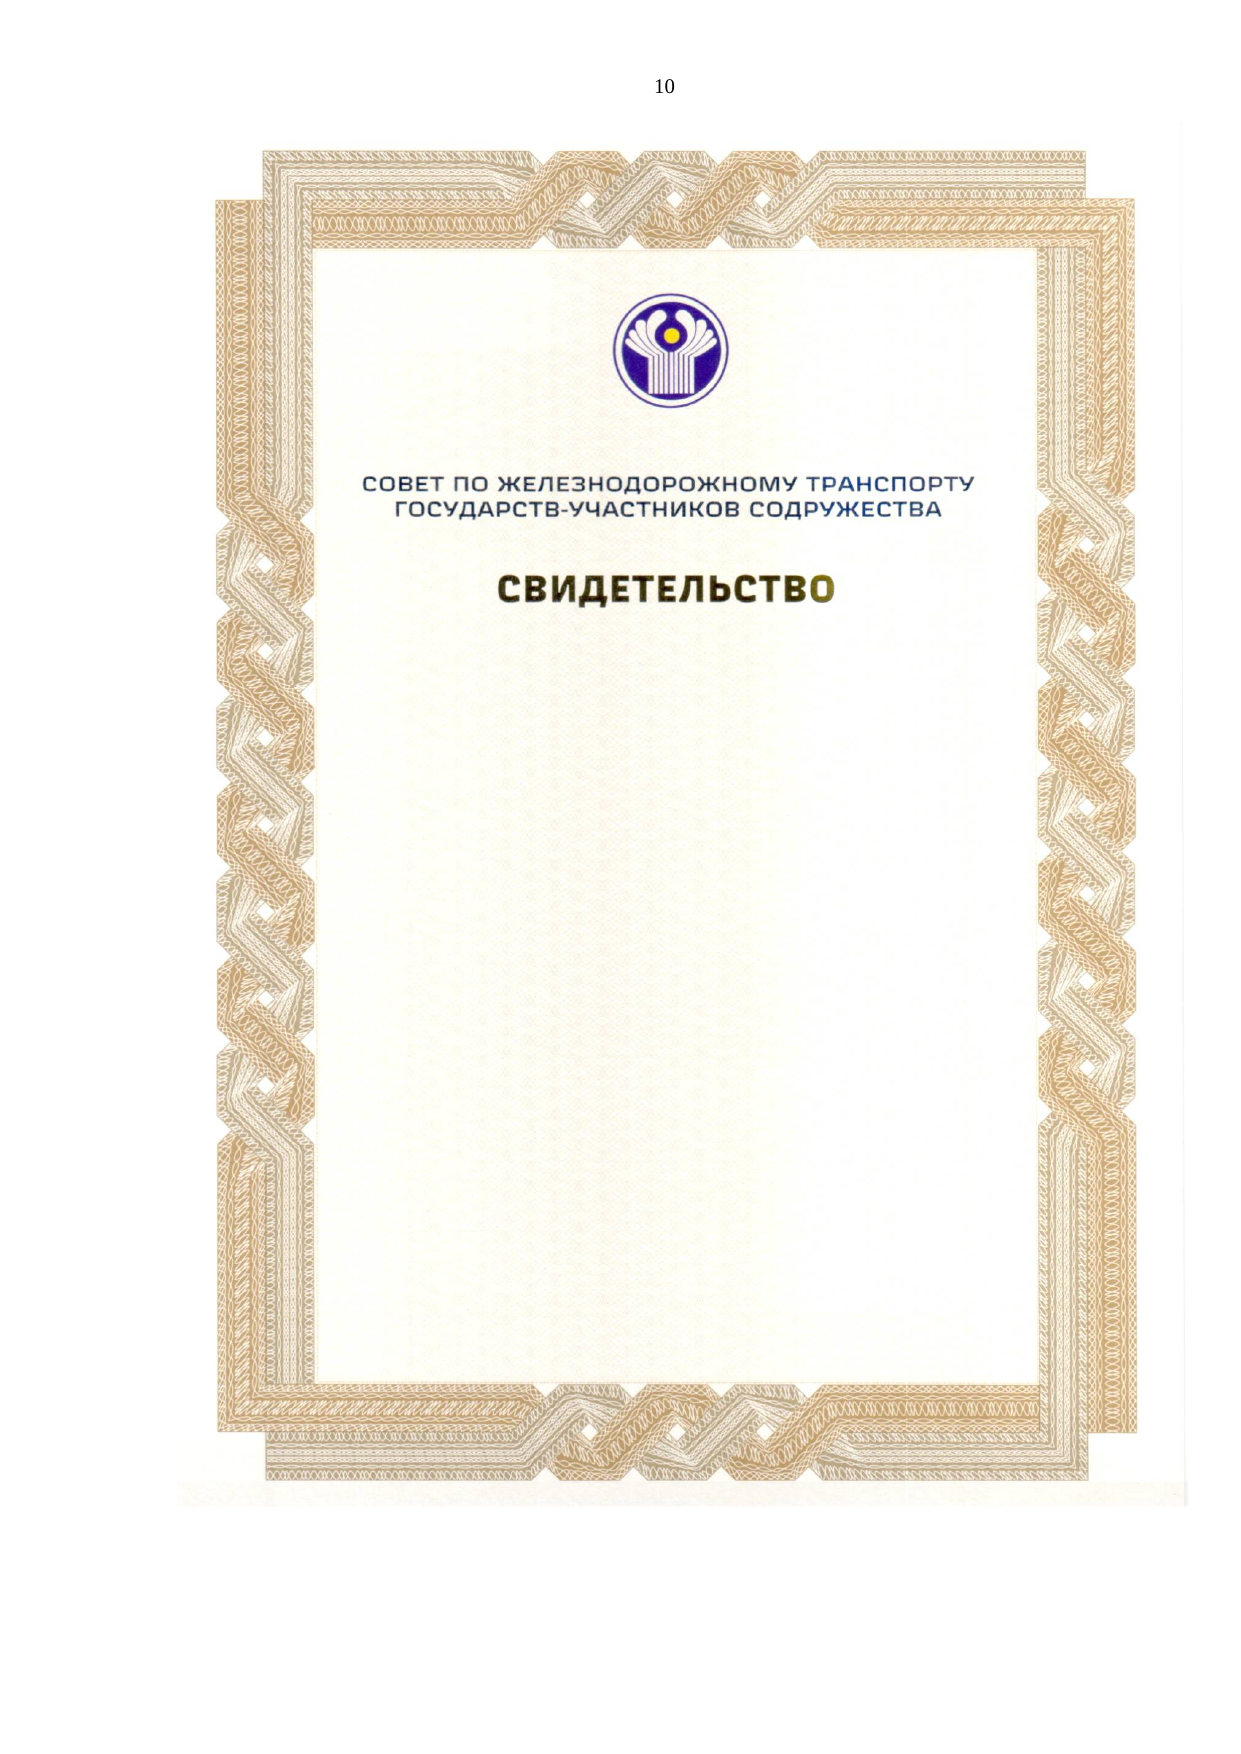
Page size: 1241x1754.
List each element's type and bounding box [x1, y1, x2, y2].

picture [177, 122, 1192, 1557]
